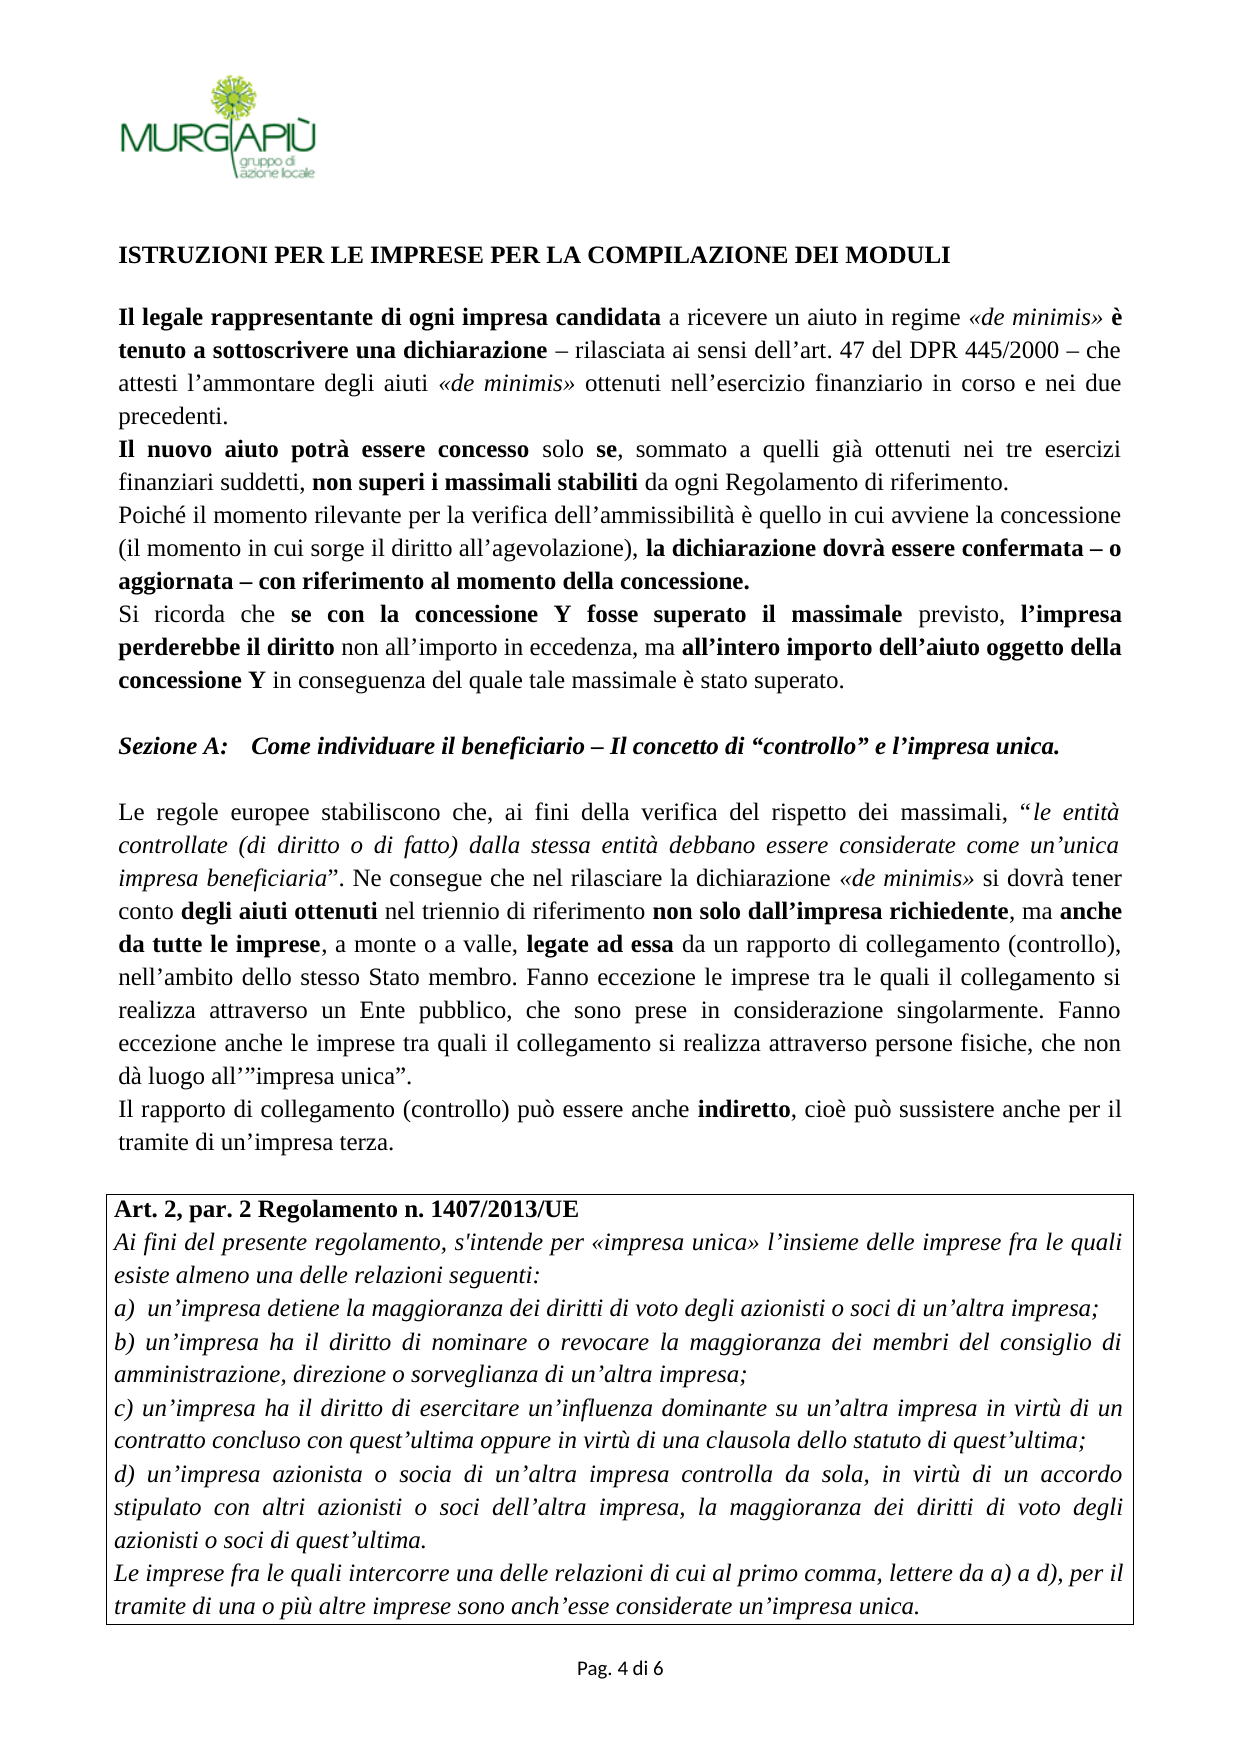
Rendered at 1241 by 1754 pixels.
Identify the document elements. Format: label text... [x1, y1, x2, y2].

text Le regole europee stabiliscono che, ai fini della verifica del rispetto dei massimali, “le entità controllate (di diritto o di fatto) dalla stessa entità debbano essere considerate come un’unica impresa beneficiaria”. Ne consegue che nel rilasciare la dichiarazione «de minimis» si dovrà tener conto degli aiuti ottenuti nel triennio di riferimento non solo dall’impresa richiedente, ma anche da tutte le imprese, a monte o a valle, legate ad essa da un rapporto di collegamento (controllo), nell’ambito dello stesso Stato membro. Fanno eccezione le imprese tra le quali il collegamento si realizza attraverso un Ente pubblico, che sono prese in considerazione singolarmente. Fanno eccezione anche le imprese tra quali il collegamento si realizza attraverso persone fisiche, che non dà luogo all’”impresa unica”. [118, 797, 1122, 1090]
picture [118, 73, 319, 181]
text Il nuovo aiuto potrà essere concesso solo se, sommato a quelli già ottenuti nei tre esercizi finanziari suddetti, non superi i massimali stabiliti da ogni Regolamento di riferimento. [118, 434, 1122, 496]
text ISTRUZIONI PER LE IMPRESE PER LA COMPILAZIONE DEI MODULI [118, 240, 1122, 269]
table_header Art. 2, par. 2 Regolamento n. 1407/2013/UE Ai fini del presente regolamento, s'intende per «impresa unica» l’insieme delle imprese fra le quali esiste almeno una delle relazioni seguenti: a) un’impresa detiene la maggioranza dei diritti di voto degli azionisti o soci di un’altra impresa; b) un’impresa ha il diritto di nominare o revocare la maggioranza dei membri del consiglio di amministrazione, direzione o sorveglianza di un’altra impresa; c) un’impresa ha il diritto di esercitare un’influenza dominante su un’altra impresa in virtù di un contratto concluso con quest’ultima oppure in virtù di una clausola dello statuto di quest’ultima; d) un’impresa azionista o socia di un’altra impresa controlla da sola, in virtù di un accordo stipulato con altri azionisti o soci dell’altra impresa, la maggioranza dei diritti di voto degli azionisti o soci di quest’ultima. Le imprese fra le quali intercorre una delle relazioni di cui al primo comma, lettere da a) a d), per il tramite di una o più altre imprese sono anch’esse considerate un’impresa unica. [107, 1195, 1133, 1624]
text Si ricorda che se con la concessione Y fosse superato il massimale previsto, l’impresa perderebbe il diritto non all’importo in eccedenza, ma all’intero importo dell’aiuto oggetto della concessione Y in conseguenza del quale tale massimale è stato superato. [118, 599, 1122, 694]
text Il rapporto di collegamento (controllo) può essere anche indiretto, cioè può sussistere anche per il tramite di un’impresa terza. [118, 1094, 1122, 1156]
text Sezione A: Come individuare il beneficiario – Il concetto di “controllo” e l’impresa unica. [118, 731, 1122, 760]
text Poiché il momento rilevante per la verifica dell’ammissibilità è quello in cui avviene la concessione (il momento in cui sorge il diritto all’agevolazione), la dichiarazione dovrà essere confermata – o aggiornata – con riferimento al momento della concessione. [118, 500, 1122, 595]
text Il legale rappresentante di ogni impresa candidata a ricevere un aiuto in regime «de minimis» è tenuto a sottoscrivere una dichiarazione – rilasciata ai sensi dell’art. 47 del DPR 445/2000 – che attesti l’ammontare degli aiuti «de minimis» ottenuti nell’esercizio finanziario in corso e nei due precedenti. [118, 302, 1122, 430]
